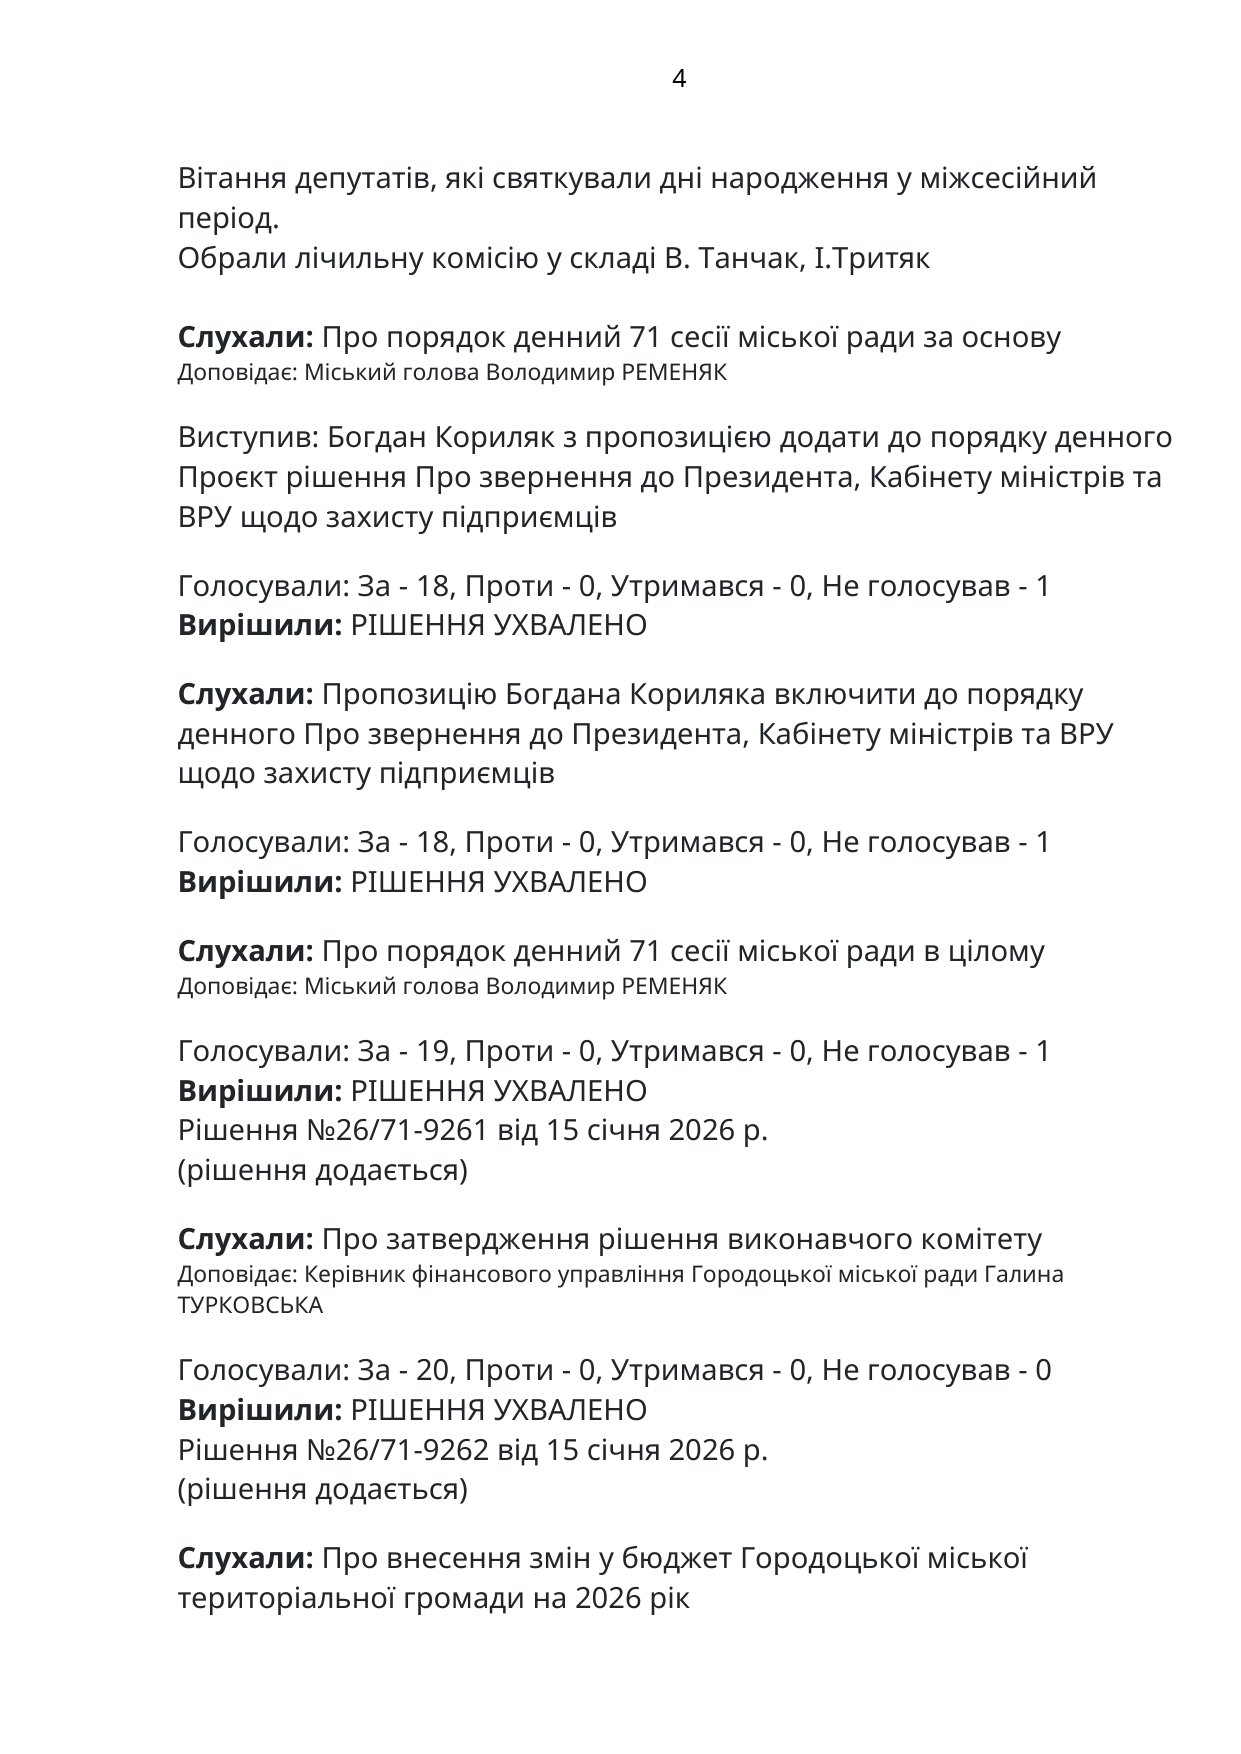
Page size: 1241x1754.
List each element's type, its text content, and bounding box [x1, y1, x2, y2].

text Голосували: За - 18, Проти - 0, Утримався - 0, Не голосував - 1 Вирішили: РІШЕННЯ УХВАЛЕНО [177, 565, 1181, 644]
text Голосували: За - 18, Проти - 0, Утримався - 0, Не голосував - 1 Вирішили: РІШЕННЯ УХВАЛЕНО [177, 822, 1181, 901]
text Слухали: Про порядок денний 71 сесії міської ради в цілому Доповідає: Міський голова Володимир РЕМЕНЯК [177, 930, 1181, 1001]
text Вітання депутатів, які святкували дні народження у міжсесійний період. [177, 158, 1181, 237]
text Слухали: Про затвердження рішення виконавчого комітету Доповідає: Керівник фінансового управління Городоцької міської ради Галина ТУРКОВСЬКА [177, 1218, 1181, 1320]
text Слухали: Про порядок денний 71 сесії міської ради за основу Доповідає: Міський голова Володимир РЕМЕНЯК [177, 317, 1181, 387]
text Голосували: За - 20, Проти - 0, Утримався - 0, Не голосував - 0 Вирішили: РІШЕННЯ УХВАЛЕНО Рішення №26/71-9262 від 15 січня 2026 р. (рішення додається) [177, 1349, 1181, 1508]
text Обрали лічильну комісію у складі В. Танчак, І.Тритяк [177, 237, 1181, 277]
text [177, 1537, 1181, 1617]
text Слухали: Пропозицію Богдана Кориляка включити до порядку денного Про звернення до Президента, Кабінету міністрів та ВРУ щодо захисту підприємців [177, 673, 1181, 792]
text Виступив: Богдан Кориляк з пропозицією додати до порядку денного Проєкт рішення Про звернення до Президента, Кабінету міністрів та ВРУ щодо захисту підприємців [177, 417, 1181, 536]
text Голосували: За - 19, Проти - 0, Утримався - 0, Не голосував - 1 Вирішили: РІШЕННЯ УХВАЛЕНО Рішення №26/71-9261 від 15 січня 2026 р. (рішення додається) [177, 1030, 1181, 1189]
